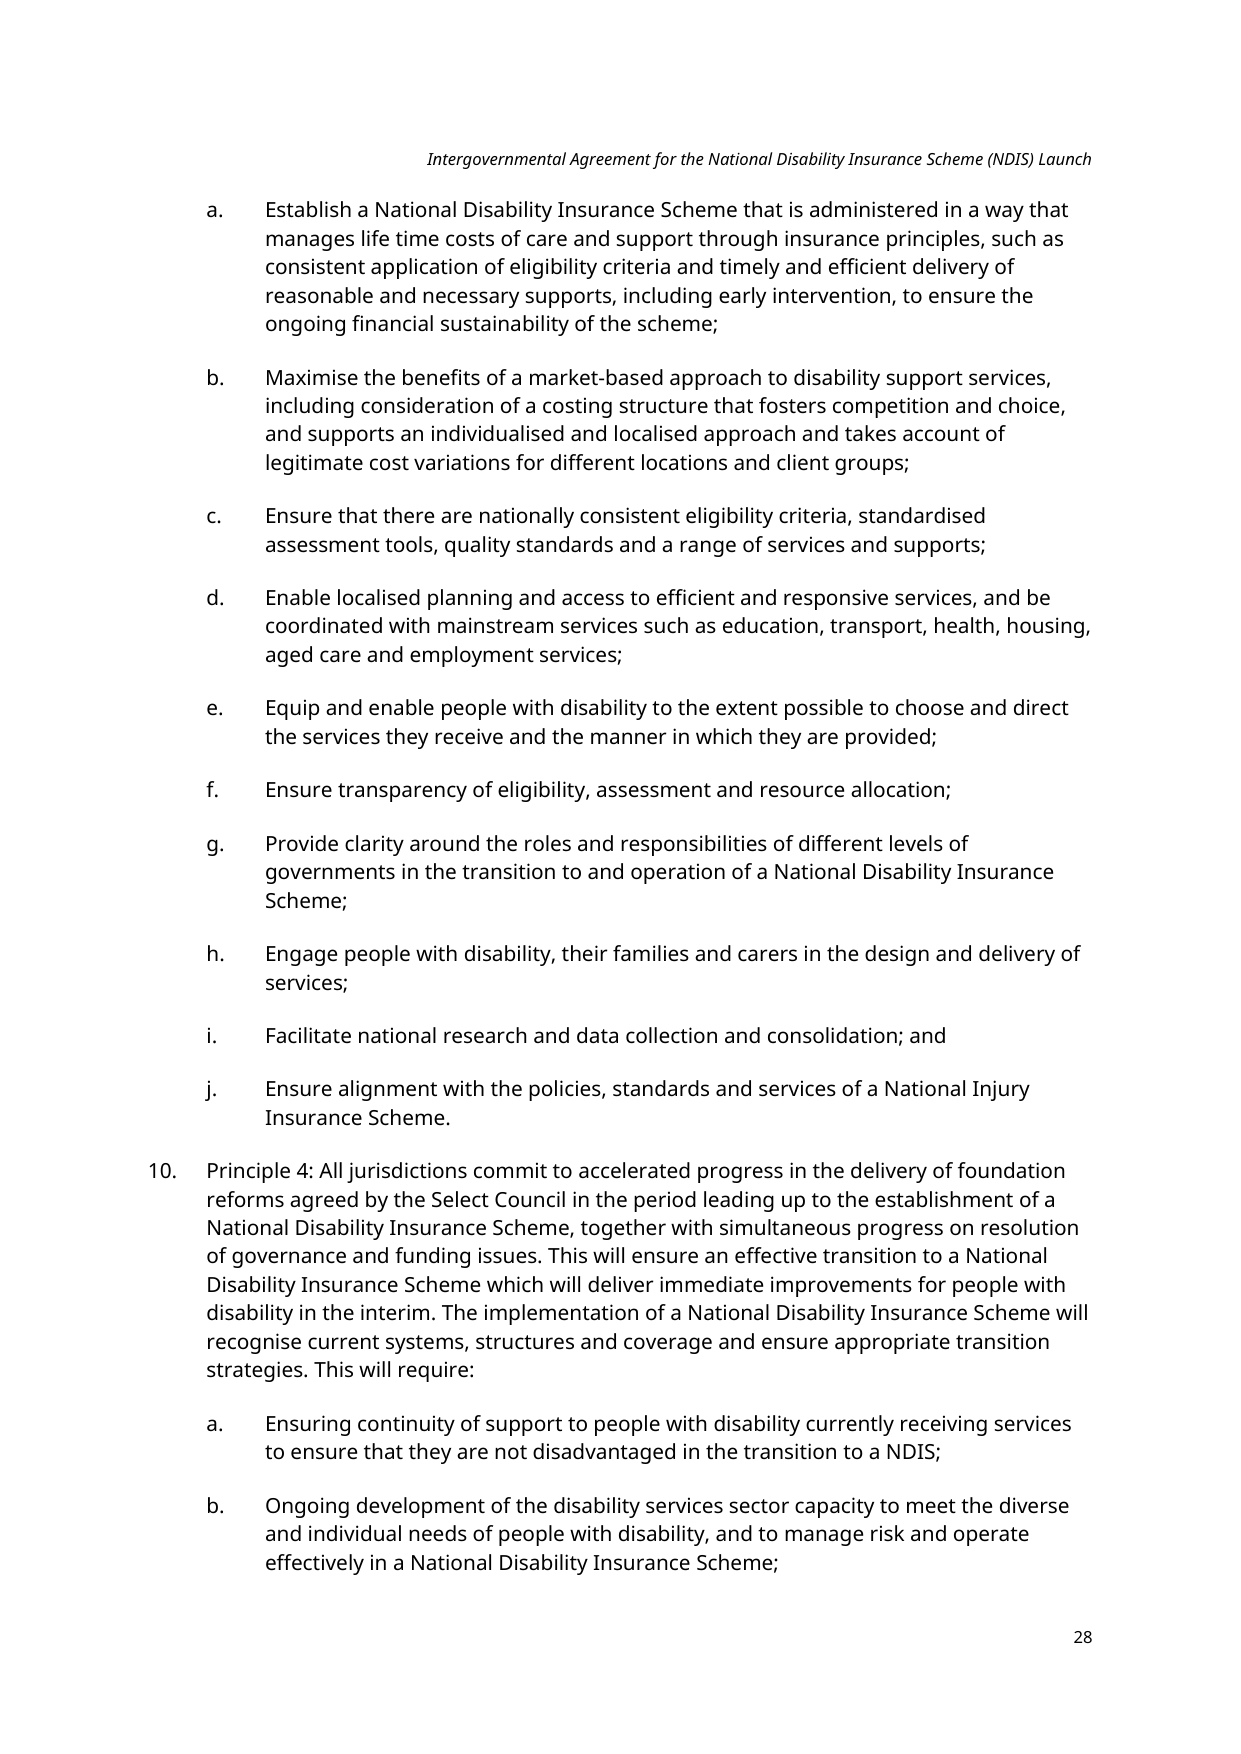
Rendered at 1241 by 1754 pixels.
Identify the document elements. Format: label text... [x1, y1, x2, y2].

text b. Ongoing development of the disability services sector capacity to meet the diverse and individual needs of people with disability, and to manage risk and operate effectively in a National Disability Insurance Scheme; [206, 1491, 1092, 1576]
text g. Provide clarity around the roles and responsibilities of different levels of governments in the transition to and operation of a National Disability Insurance Scheme; [206, 829, 1092, 914]
text c. Ensure that there are nationally consistent eligibility criteria, standardised assessment tools, quality standards and a range of services and supports; [206, 501, 1092, 558]
text a. Ensuring continuity of support to people with disability currently receiving services to ensure that they are not disadvantaged in the transition to a NDIS; [206, 1409, 1092, 1466]
text j. Ensure alignment with the policies, standards and services of a National Injury Insurance Scheme. [206, 1074, 1092, 1131]
text e. Equip and enable people with disability to the extent possible to choose and direct the services they receive and the manner in which they are provided; [206, 693, 1092, 750]
text a. Establish a National Disability Insurance Scheme that is administered in a way that manages life time costs of care and support through insurance principles, such as consistent application of eligibility criteria and timely and efficient delivery of reasonable and necessary supports, including early intervention, to ensure the ongoing financial sustainability of the scheme; [206, 195, 1092, 338]
text i. Facilitate national research and data collection and consolidation; and [206, 1021, 1092, 1049]
text 10. Principle 4: All jurisdictions commit to accelerated progress in the delivery of foundation reforms agreed by the Select Council in the period leading up to the establishment of a National Disability Insurance Scheme, together with simultaneous progress on resolution of governance and funding issues. This will ensure an effective transition to a National Disability Insurance Scheme which will deliver immediate improvements for people with disability in the interim. The implementation of a National Disability Insurance Scheme will recognise current systems, structures and coverage and ensure appropriate transition strategies. This will require: [148, 1156, 1092, 1384]
text h. Engage people with disability, their families and carers in the design and delivery of services; [206, 939, 1092, 996]
text f. Ensure transparency of eligibility, assessment and resource allocation; [206, 775, 1092, 804]
text d. Enable localised planning and access to efficient and responsive services, and be coordinated with mainstream services such as education, transport, health, housing, aged care and employment services; [206, 583, 1092, 668]
text b. Maximise the benefits of a market-based approach to disability support services, including consideration of a costing structure that fosters competition and choice, and supports an individualised and localised approach and takes account of legitimate cost variations for different locations and client groups; [206, 363, 1092, 476]
